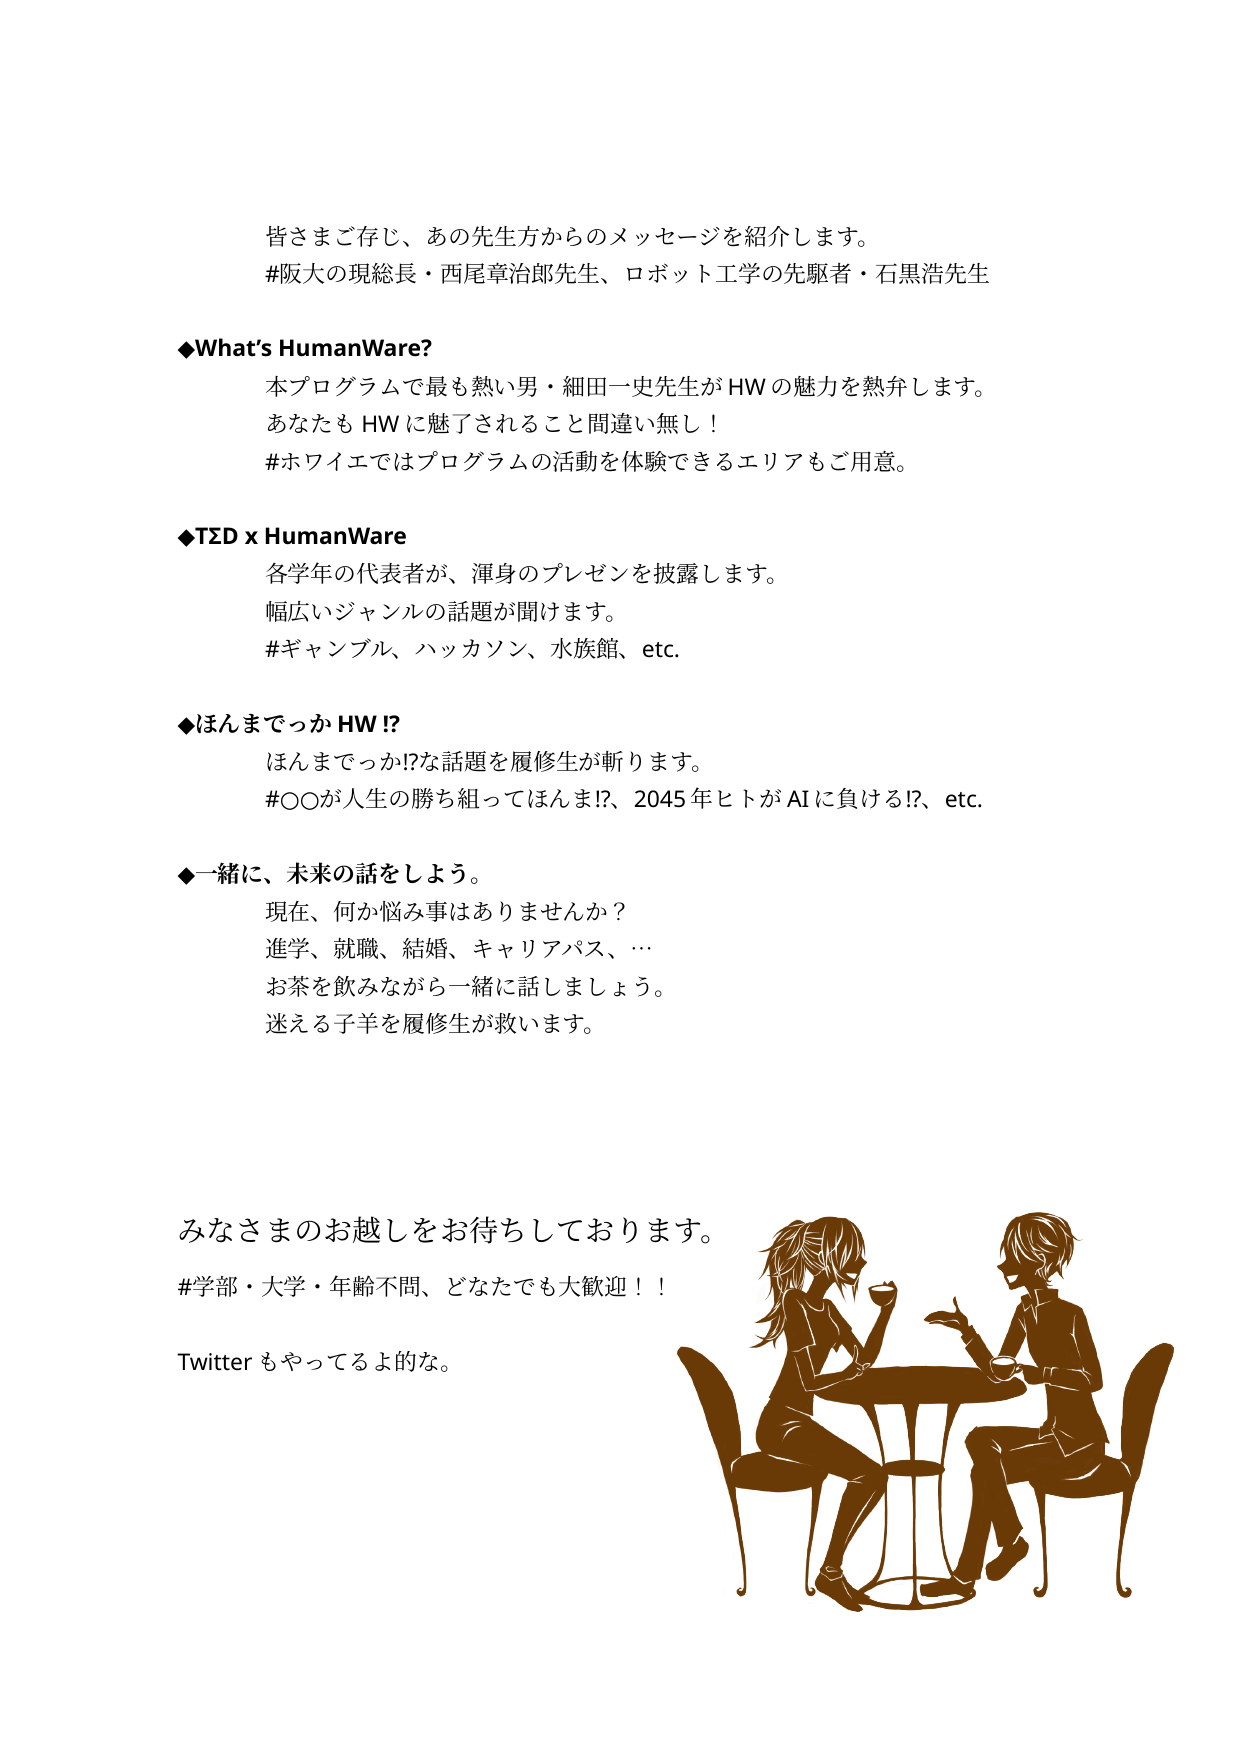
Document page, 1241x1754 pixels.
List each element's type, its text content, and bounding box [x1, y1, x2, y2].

text ◆一緒に、未来の話をしよう。 [177, 854, 1063, 892]
text #ホワイエではプログラムの活動を体験できるエリアもご用意。 [177, 442, 1063, 479]
text #阪大の現総長・西尾章治郎先生、ロボット工学の先駆者・石黒浩先生 [177, 254, 1063, 292]
text 各学年の代表者が、渾身のプレゼンを披露します。 [177, 554, 1063, 592]
text ◆ほんまでっかHW !? [177, 704, 1063, 742]
text ◆TΣD x HumanWare [177, 517, 1063, 554]
text お茶を飲みながら一緒に話しましょう。 [177, 967, 1063, 1004]
text #○○が人生の勝ち組ってほんま!?、2045年ヒトがAIに負ける!?、etc. [177, 779, 1063, 817]
text 皆さまご存じ、あの先生方からのメッセージを紹介します。 [177, 217, 1063, 254]
text #学部・大学・年齢不問、どなたでも大歓迎！！ [177, 1267, 641, 1304]
text あなたもHWに魅了されること間違い無し！ [177, 404, 1063, 442]
text #ギャンブル、ハッカソン、水族館、etc. [177, 629, 1063, 667]
text ◆What’s HumanWare? [177, 329, 1063, 367]
text 現在、何か悩み事はありませんか？ [177, 892, 1063, 929]
text みなさまのお越しをお待ちしております。 [177, 1192, 641, 1267]
text 迷える子羊を履修生が救います。 [177, 1004, 1063, 1042]
text 進学、就職、結婚、キャリアパス、… [177, 929, 1063, 967]
text 幅広いジャンルの話題が聞けます。 [177, 592, 1063, 629]
text Twitterもやってるよ的な。 [177, 1342, 641, 1379]
text 本プログラムで最も熱い男・細田一史先生がHWの魅力を熱弁します。 [177, 367, 1063, 404]
picture [641, 1173, 1217, 1634]
text ほんまでっか!?な話題を履修生が斬ります。 [177, 742, 1063, 779]
